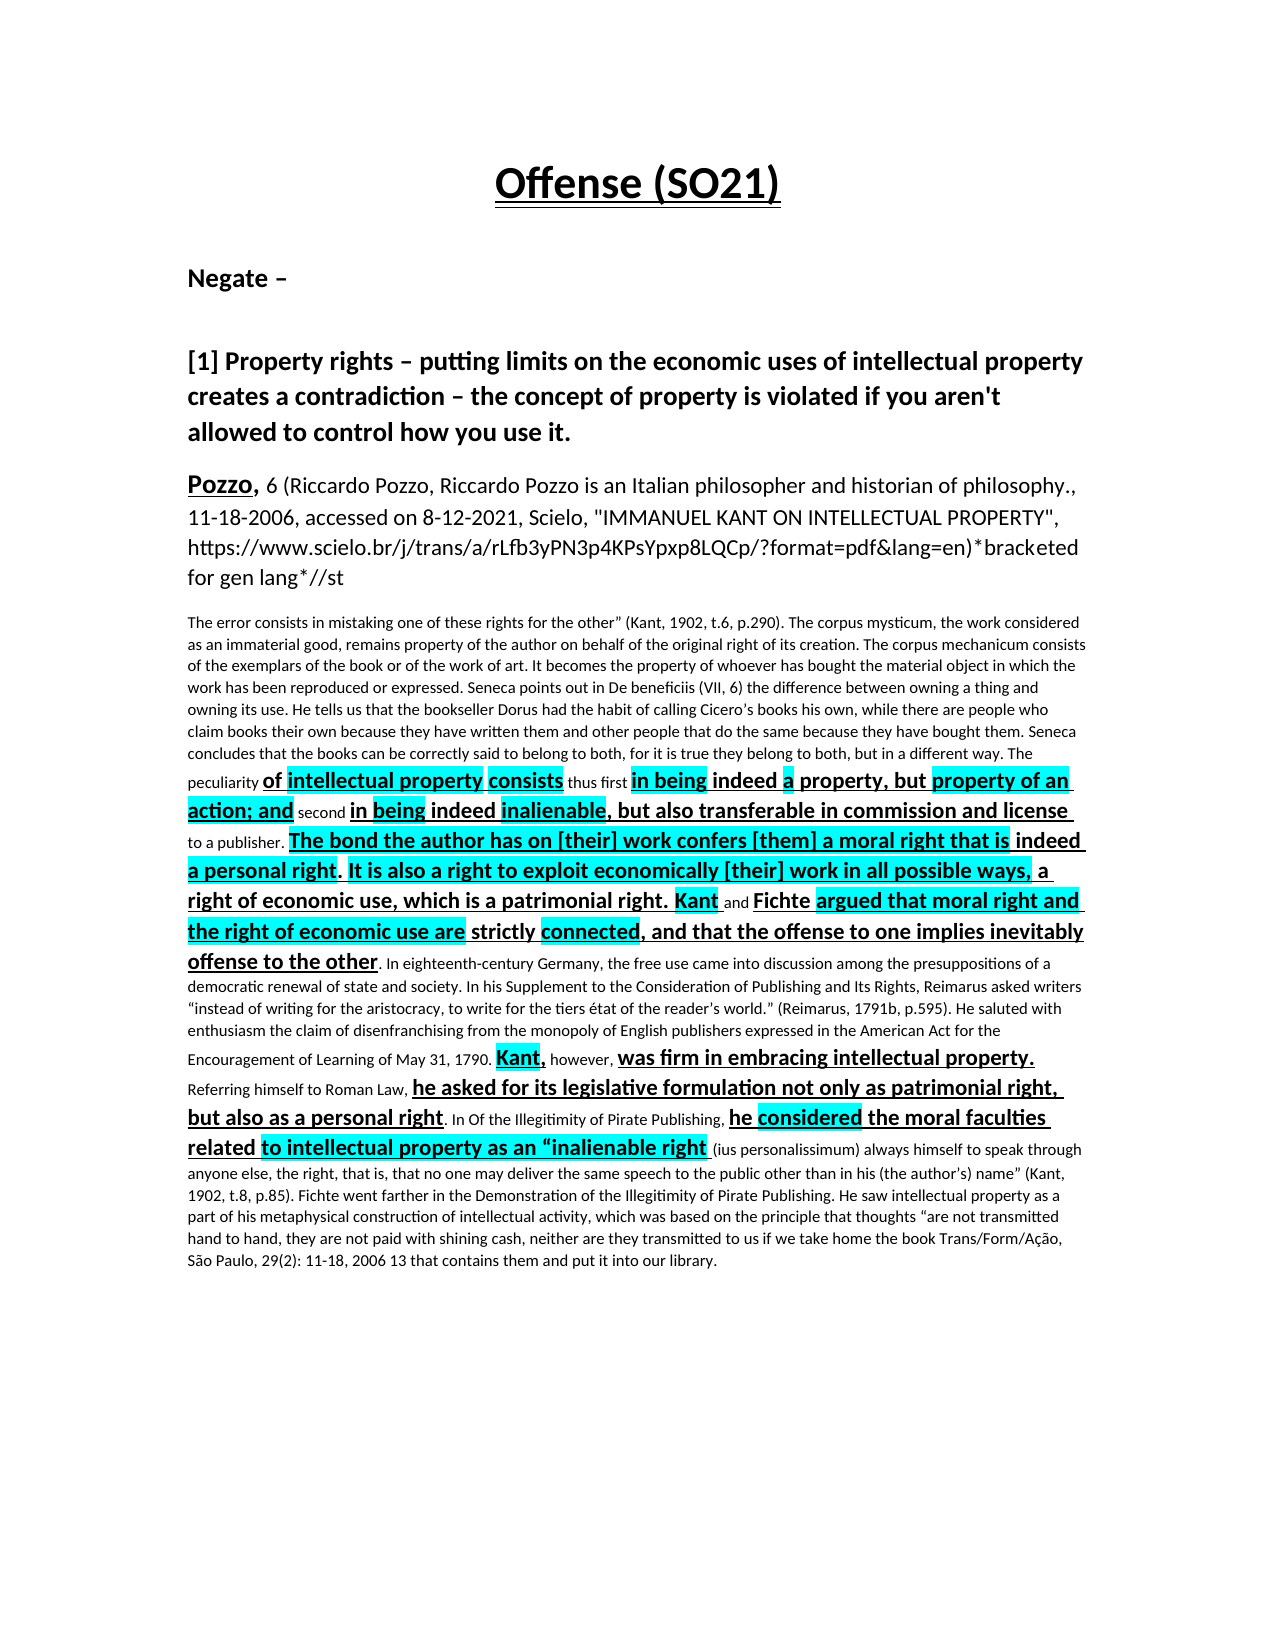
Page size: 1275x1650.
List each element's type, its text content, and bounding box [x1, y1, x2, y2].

subtitle Negate – [187, 261, 1087, 294]
subtitle Offense (SO21) [187, 154, 1087, 210]
text The error consists in mistaking one of these rights for the other” (Kant, 1902, t.6, p.290). The corpus mysticum, the work considered as an immaterial good, remains property of the author on behalf of the original right of its creation. The corpus mechanicum consists of the exemplars of the book or of the work of art. It becomes the property of whoever has bought the material object in which the work has been reproduced or expressed. Seneca points out in De beneficiis (VII, 6) the difference between owning a thing and owning its use. He tells us that the bookseller Dorus had the habit of calling Cicero’s books his own, while there are people who claim books their own because they have written them and other people that do the same because they have bought them. Seneca concludes that the books can be correctly said to belong to both, for it is true they belong to both, but in a different way. The peculiarity of intellectual property consists thus first in being indeed a property, but property of an action; and second in being indeed inalienable, but also transferable in commission and license to a publisher. The bond the author has on [their] work confers [them] a moral right that is indeed a personal right. It is also a right to exploit economically [their] work in all possible ways, a right of economic use, which is a patrimonial right. Kant and Fichte argued that moral right and the right of economic use are strictly connected, and that the offense to one implies inevitably offense to the other. In eighteenth-century Germany, the free use came into discussion among the presuppositions of a democratic renewal of state and society. In his Supplement to the Consideration of Publishing and Its Rights, Reimarus asked writers “instead of writing for the aristocracy, to write for the tiers état of the reader’s world.” (Reimarus, 1791b, p.595). He saluted with enthusiasm the claim of disenfranchising from the monopoly of English publishers expressed in the American Act for the Encouragement of Learning of May 31, 1790. Kant, however, was firm in embracing intellectual property. Referring himself to Roman Law, he asked for its legislative formulation not only as patrimonial right, but also as a personal right. In Of the Illegitimity of Pirate Publishing, he considered the moral faculties related to intellectual property as an “inalienable right (ius personalissimum) always himself to speak through anyone else, the right, that is, that no one may deliver the same speech to the public other than in his (the author’s) name” (Kant, 1902, t.8, p.85). Fichte went farther in the Demonstration of the Illegitimity of Pirate Publishing. He saw intellectual property as a part of his metaphysical construction of intellectual activity, which was based on the principle that thoughts “are not transmitted hand to hand, they are not paid with shining cash, neither are they transmitted to us if we take home the book Trans/Form/Ação, São Paulo, 29(2): 11-18, 2006 13 that contains them and put it into our library. [187, 612, 1087, 1271]
text Pozzo, 6 (Riccardo Pozzo, Riccardo Pozzo is an Italian philosopher and historian of philosophy., 11-18-2006, accessed on 8-12-2021, Scielo, "IMMANUEL KANT ON INTELLECTUAL PROPERTY", https://www.scielo.br/j/trans/a/rLfb3yPN3p4KPsYpxp8LQCp/?format=pdf&lang=en)*bracketed for gen lang*//st [187, 467, 1087, 591]
text [1] Property rights – putting limits on the economic uses of intellectual property creates a contradiction – the concept of property is violated if you aren't allowed to control how you use it. [187, 344, 1087, 448]
